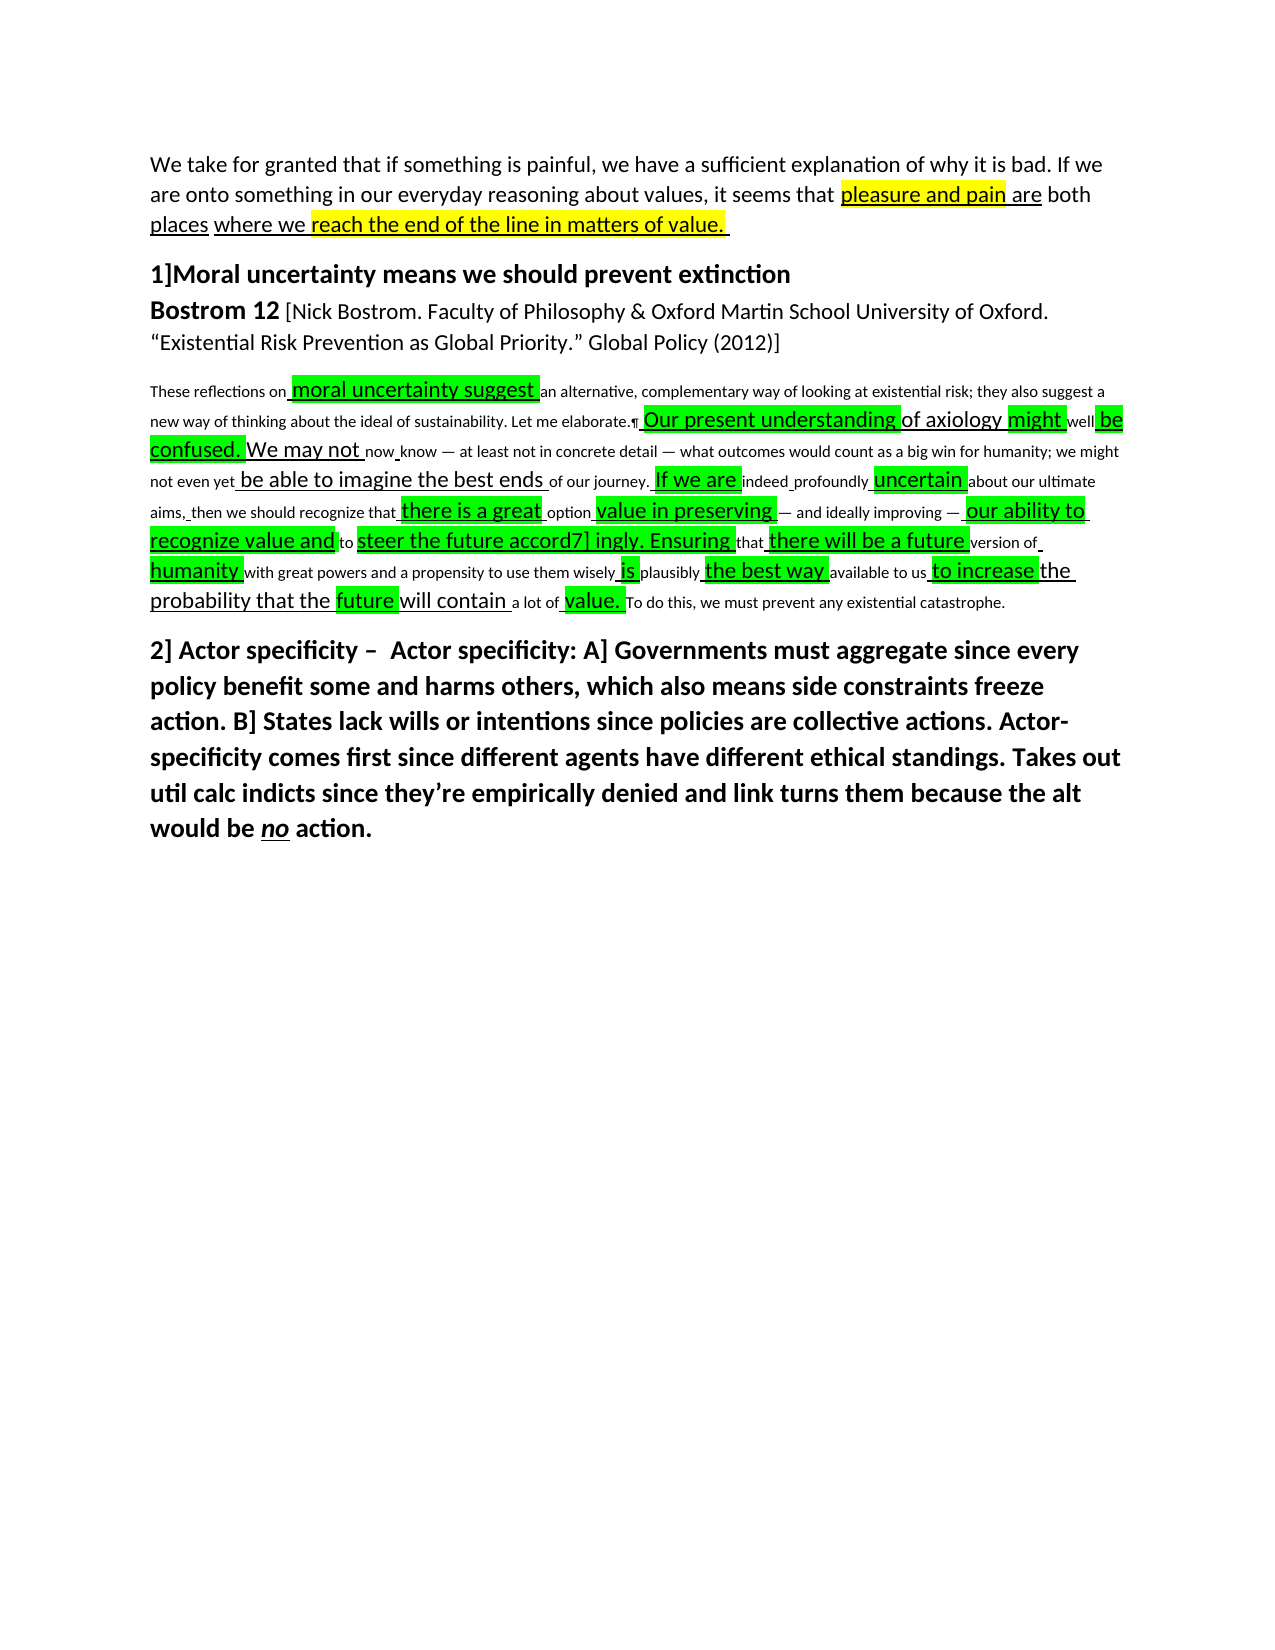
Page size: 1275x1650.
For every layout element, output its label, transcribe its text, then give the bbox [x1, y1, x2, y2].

subtitle 1]Moral uncertainty means we should prevent extinction [150, 257, 1125, 290]
text These reflections on moral uncertainty suggest an alternative, complementary way of looking at existential risk; they also suggest a new way of thinking about the ideal of sustainability. Let me elaborate.¶ Our present understanding of axiology might well be confused. We may not now know — at least not in concrete detail — what outcomes would count as a big win for humanity; we might not even yet be able to imagine the best ends of our journey. If we are indeed profoundly uncertain about our ultimate aims, then we should recognize that there is a great option value in preserving — and ideally improving — our ability to recognize value and to steer the future accord7] ingly. Ensuring that there will be a future version of humanity with great powers and a propensity to use them wisely is plausibly the best way available to us to increase the probability that the future will contain a lot of value. To do this, we must prevent any existential catastrophe. [150, 375, 1125, 614]
subtitle 2] Actor specificity – Actor specificity: A] Governments must aggregate since every policy benefit some and harms others, which also means side constraints freeze action. B] States lack wills or intentions since policies are collective actions. Actor-specificity comes first since different agents have different ethical standings. Takes out util calc indicts since they’re empirically denied and link turns them because the alt would be no action. [150, 633, 1125, 844]
text Bostrom 12 [Nick Bostrom. Faculty of Philosophy & Oxford Martin School University of Oxford. “Existential Risk Prevention as Global Priority.” Global Policy (2012)] [150, 293, 1125, 356]
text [150, 150, 1125, 238]
